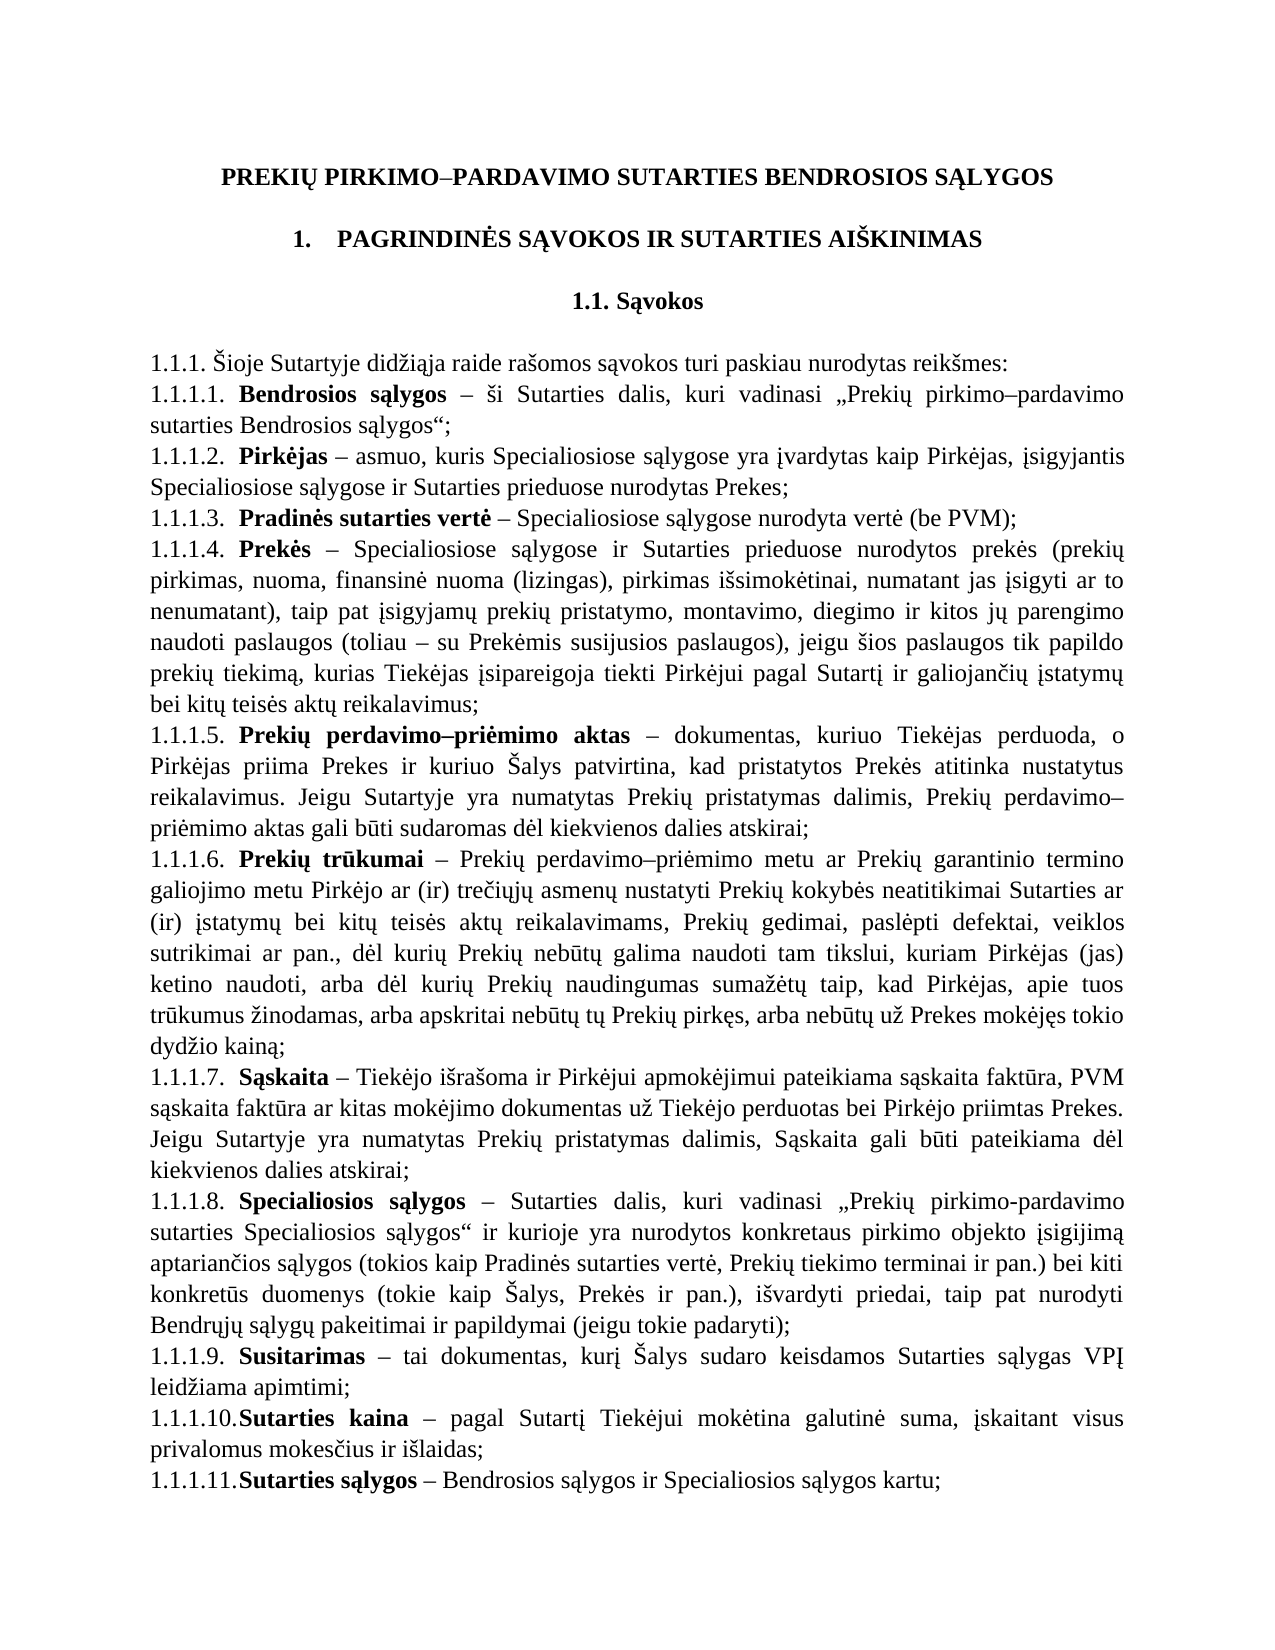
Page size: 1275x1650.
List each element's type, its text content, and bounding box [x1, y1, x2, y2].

text 1.1.1.7. Sąskaita – Tiekėjo išrašoma ir Pirkėjui apmokėjimui pateikiama sąskaita faktūra, PVM sąskaita faktūra ar kitas mokėjimo dokumentas už Tiekėjo perduotas bei Pirkėjo priimtas Prekes. Jeigu Sutartyje yra numatytas Prekių pristatymas dalimis, Sąskaita gali būti pateikiama dėl kiekvienos dalies atskirai; [150, 1062, 1125, 1184]
text 1.1.1. Šioje Sutartyje didžiąja raide rašomos sąvokos turi paskiau nurodytas reikšmes: [150, 348, 1125, 377]
text Prekių pirkimo–pardavimo sutarties Bendrosios sąlygos [150, 162, 1125, 190]
text 1.1.1.2. Pirkėjas – asmuo, kuris Specialiosiose sąlygose yra įvardytas kaip Pirkėjas, įsigyjantis Specialiosiose sąlygose ir Sutarties prieduose nurodytas Prekes; [150, 441, 1125, 501]
text 1.1.1.6. Prekių trūkumai – Prekių perdavimo–priėmimo metu ar Prekių garantinio termino galiojimo metu Pirkėjo ar (ir) trečiųjų asmenų nustatyti Prekių kokybės neatitikimai Sutarties ar (ir) įstatymų bei kitų teisės aktų reikalavimams, Prekių gedimai, paslėpti defektai, veiklos sutrikimai ar pan., dėl kurių Prekių nebūtų galima naudoti tam tikslui, kuriam Pirkėjas (jas) ketino naudoti, arba dėl kurių Prekių naudingumas sumažėtų taip, kad Pirkėjas, apie tuos trūkumus žinodamas, arba apskritai nebūtų tų Prekių pirkęs, arba nebūtų už Prekes mokėjęs tokio dydžio kainą; [150, 844, 1125, 1059]
text 1.1.1.3. Pradinės sutarties vertė – Specialiosiose sąlygose nurodyta vertė (be PVM); [150, 503, 1125, 532]
text 1.1.1.9. Susitarimas – tai dokumentas, kurį Šalys sudaro keisdamos Sutarties sąlygas VPĮ leidžiama apimtimi; [150, 1341, 1125, 1401]
text 1.1. Sąvokos [150, 286, 1125, 314]
text 1.1.1.10. Sutarties kaina – pagal Sutartį Tiekėjui mokėtina galutinė suma, įskaitant visus privalomus mokesčius ir išlaidas; [150, 1403, 1125, 1463]
text 1. Pagrindinės sąvokos ir Sutarties aiškinimas [150, 224, 1125, 252]
text 1.1.1.8. Specialiosios sąlygos – Sutarties dalis, kuri vadinasi „Prekių pirkimo-pardavimo sutarties Specialiosios sąlygos“ ir kurioje yra nurodytos konkretaus pirkimo objekto įsigijimą aptariančios sąlygos (tokios kaip Pradinės sutarties vertė, Prekių tiekimo terminai ir pan.) bei kiti konkretūs duomenys (tokie kaip Šalys, Prekės ir pan.), išvardyti priedai, taip pat nurodyti Bendrųjų sąlygų pakeitimai ir papildymai (jeigu tokie padaryti); [150, 1186, 1125, 1339]
text 1.1.1.11. Sutarties sąlygos – Bendrosios sąlygos ir Specialiosios sąlygos kartu; [150, 1465, 1125, 1494]
text 1.1.1.1. Bendrosios sąlygos – ši Sutarties dalis, kuri vadinasi „Prekių pirkimo–pardavimo sutarties Bendrosios sąlygos“; [150, 379, 1125, 439]
text 1.1.1.5. Prekių perdavimo–priėmimo aktas – dokumentas, kuriuo Tiekėjas perduoda, o Pirkėjas priima Prekes ir kuriuo Šalys patvirtina, kad pristatytos Prekės atitinka nustatytus reikalavimus. Jeigu Sutartyje yra numatytas Prekių pristatymas dalimis, Prekių perdavimo–priėmimo aktas gali būti sudaromas dėl kiekvienos dalies atskirai; [150, 720, 1125, 842]
text 1.1.1.4. Prekės – Specialiosiose sąlygose ir Sutarties prieduose nurodytos prekės (prekių pirkimas, nuoma, finansinė nuoma (lizingas), pirkimas išsimokėtinai, numatant jas įsigyti ar to nenumatant), taip pat įsigyjamų prekių pristatymo, montavimo, diegimo ir kitos jų parengimo naudoti paslaugos (toliau – su Prekėmis susijusios paslaugos), jeigu šios paslaugos tik papildo prekių tiekimą, kurias Tiekėjas įsipareigoja tiekti Pirkėjui pagal Sutartį ir galiojančių įstatymų bei kitų teisės aktų reikalavimus; [150, 534, 1125, 718]
